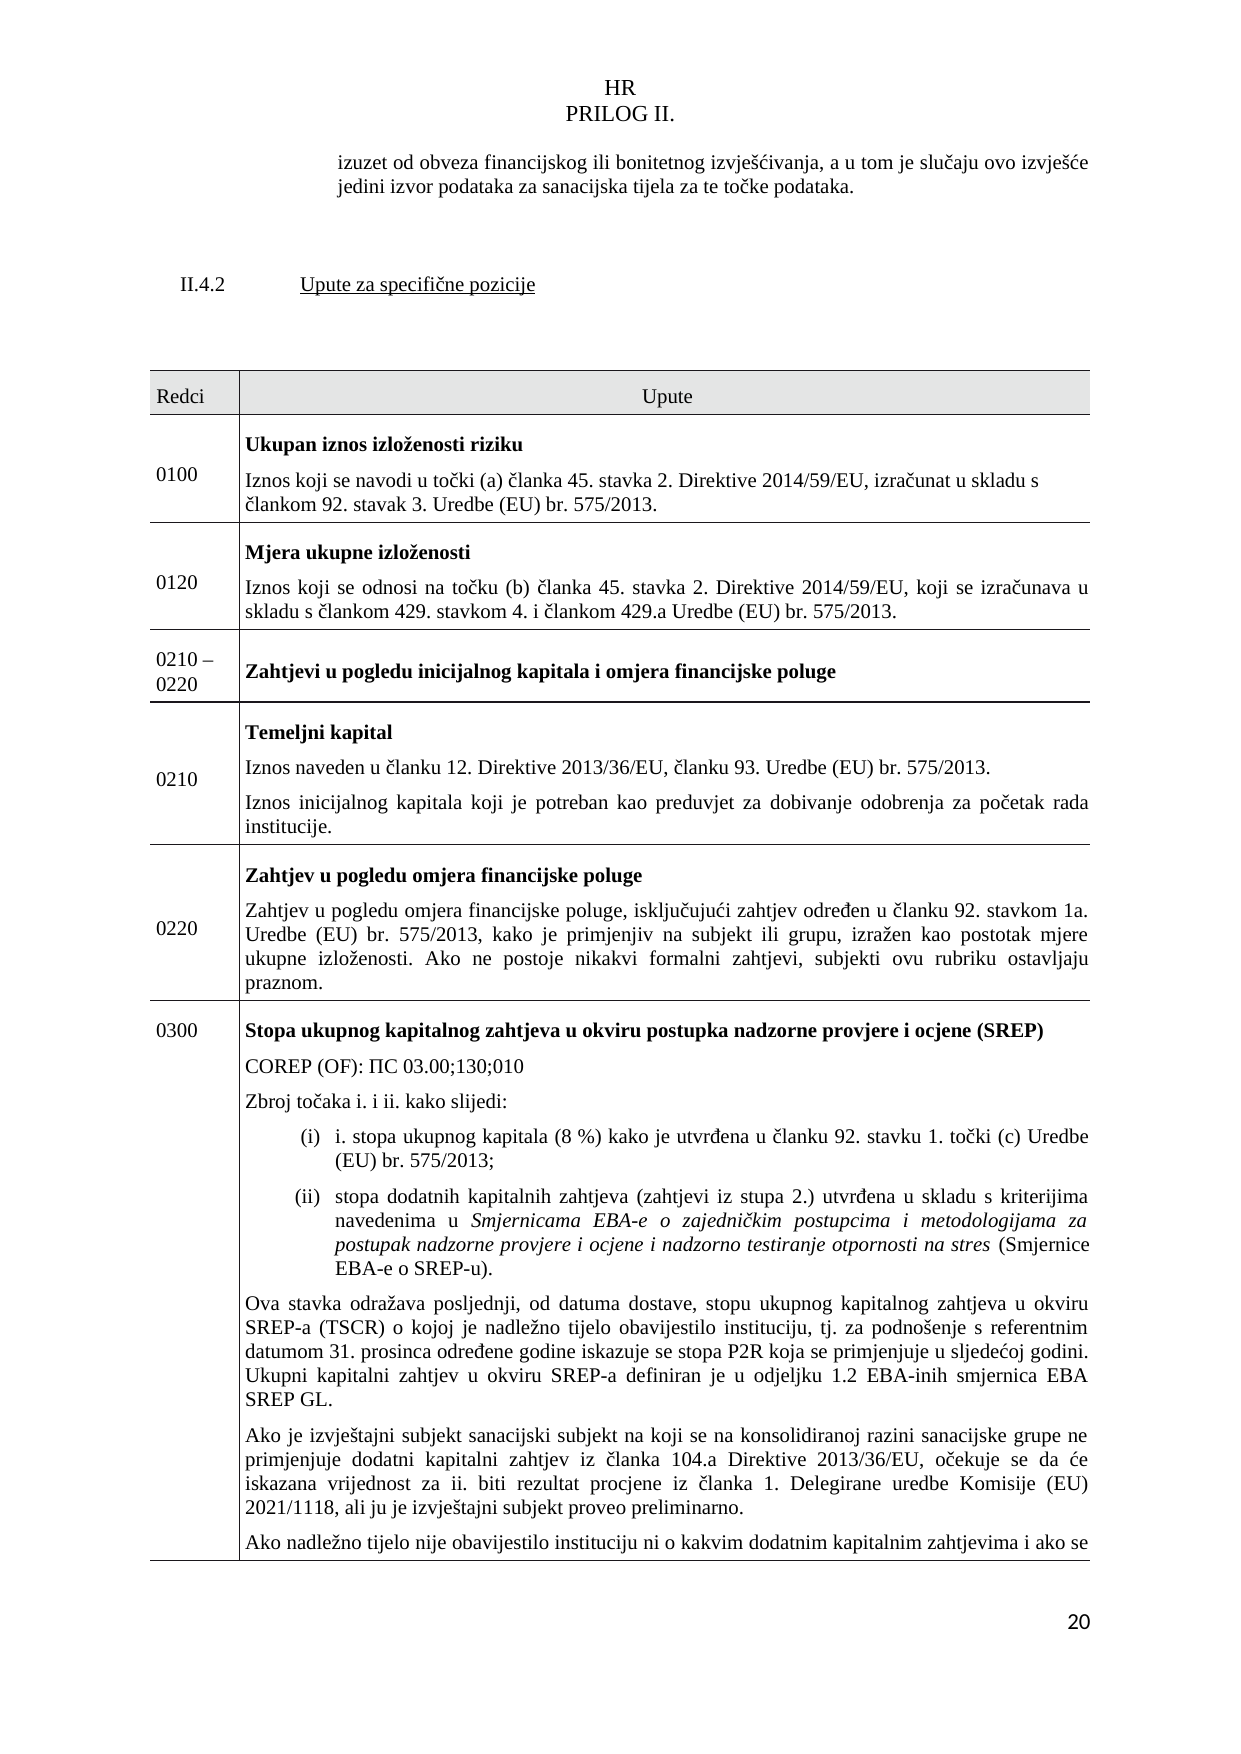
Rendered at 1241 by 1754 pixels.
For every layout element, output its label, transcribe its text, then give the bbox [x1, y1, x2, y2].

table_cell 0300 [150, 1001, 239, 1560]
table_cell Zahtjevi u pogledu inicijalnog kapitala i omjera financijske poluge [240, 630, 1090, 701]
table_header Redci [150, 371, 239, 414]
table_cell Ukupan iznos izloženosti riziku Iznos koji se navodi u točki (a) članka 45. stavka 2. Direktive 2014/59/EU, izračunat u skladu s člankom 92. stavak 3. Uredbe (EU) br. 575/2013. [240, 415, 1090, 522]
table_cell Zahtjev u pogledu omjera financijske poluge Zahtjev u pogledu omjera financijske poluge, isključujući zahtjev određen u članku 92. stavkom 1a. Uredbe (EU) br. 575/2013, kako je primjenjiv na subjekt ili grupu, izražen kao postotak mjere ukupne izloženosti. Ako ne postoje nikakvi formalni zahtjevi, subjekti ovu rubriku ostavljaju praznom. [240, 845, 1090, 1000]
table_cell 0220 [150, 845, 239, 1000]
table_cell Mjera ukupne izloženosti Iznos koji se odnosi na točku (b) članka 45. stavka 2. Direktive 2014/59/EU, koji se izračunava u skladu s člankom 429. stavkom 4. i člankom 429.a Uredbe (EU) br. 575/2013. [240, 523, 1090, 629]
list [300, 150, 1090, 198]
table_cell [240, 1001, 1090, 1560]
table_cell 0100 [150, 415, 239, 522]
table_cell Temeljni kapital Iznos naveden u članku 12. Direktive 2013/36/EU, članku 93. Uredbe (EU) br. 575/2013. Iznos inicijalnog kapitala koji je potreban kao preduvjet za dobivanje odobrenja za početak rada institucije. [240, 703, 1090, 844]
table_cell 0210 – 0220 [150, 630, 239, 701]
table_header Upute [240, 371, 1090, 414]
table_cell 0120 [150, 523, 239, 629]
text Upute za specifične pozicije [180, 272, 1090, 296]
table_cell 0210 [150, 703, 239, 844]
